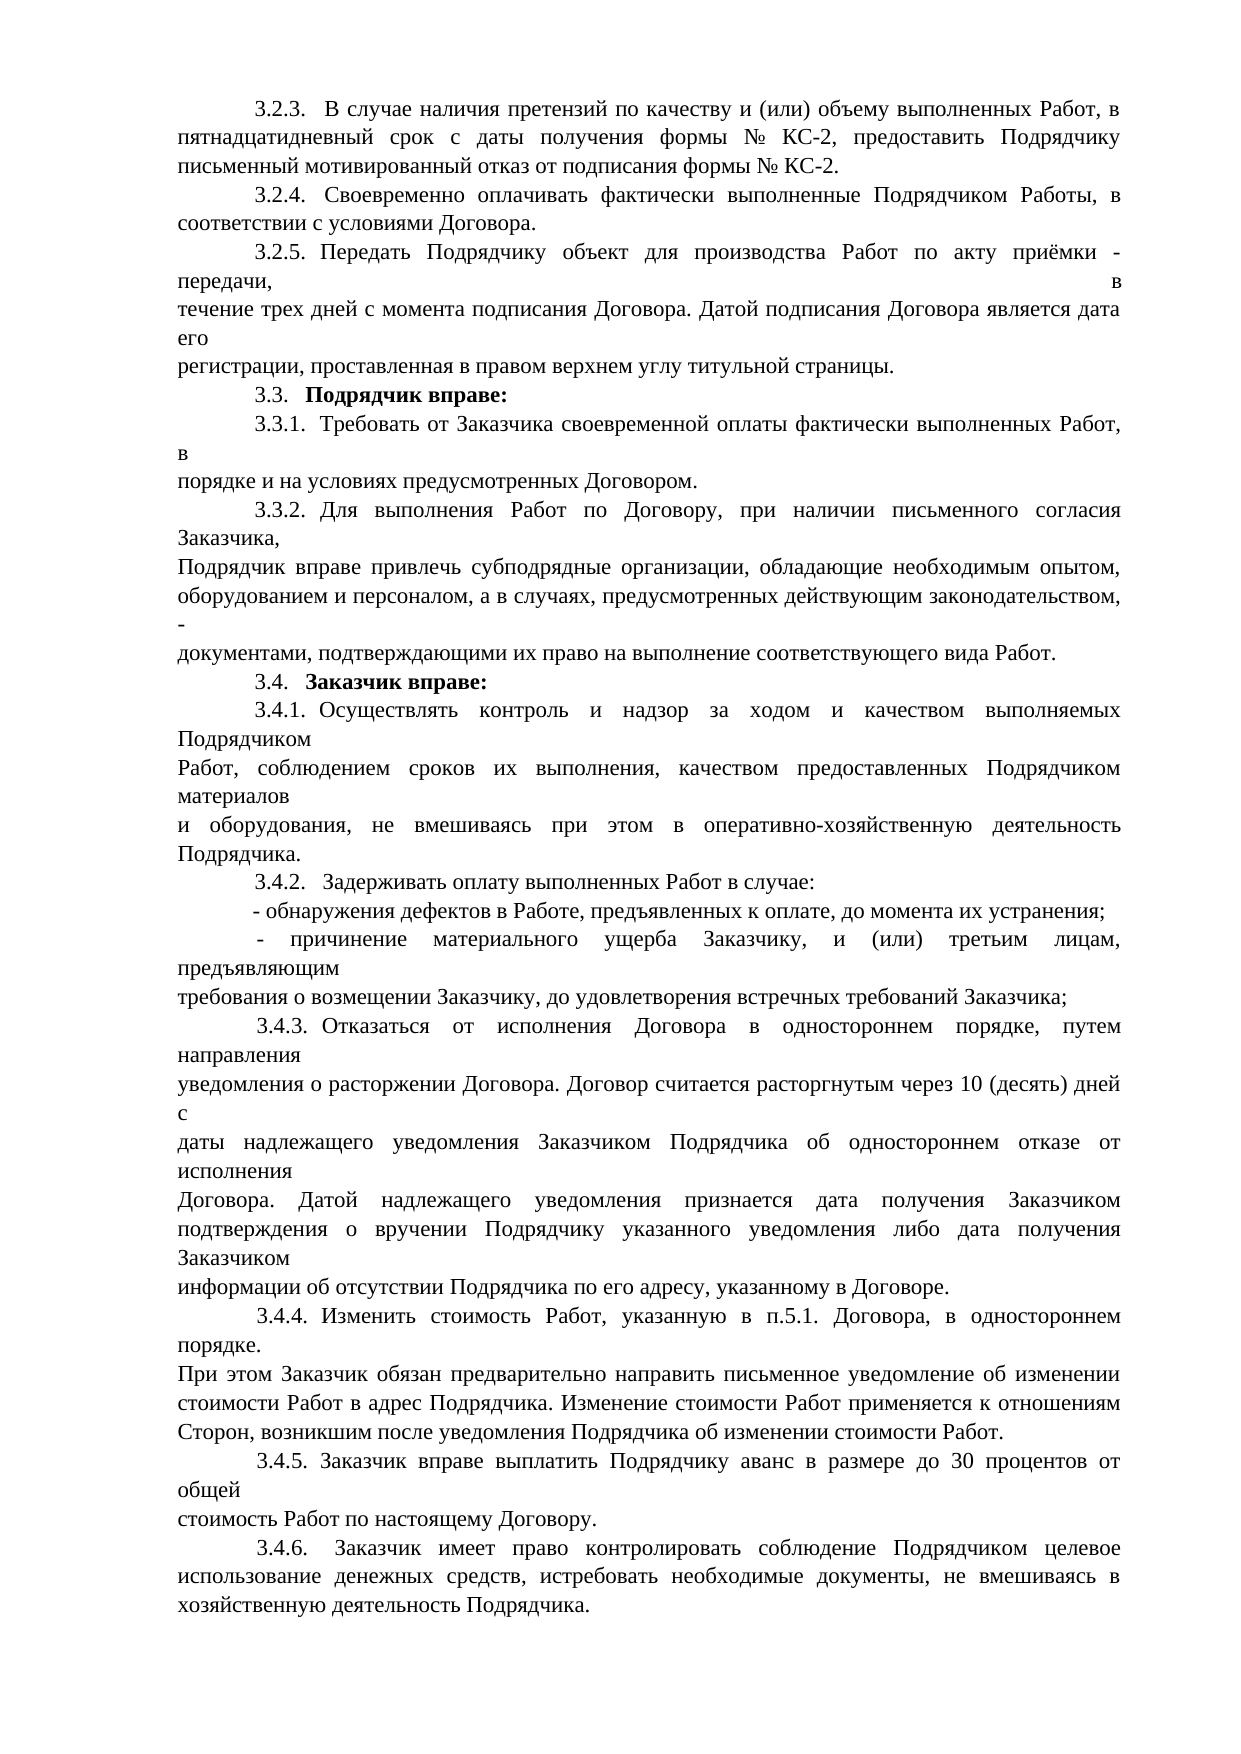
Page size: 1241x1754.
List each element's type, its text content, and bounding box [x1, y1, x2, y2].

list Заказчик вправе: [177, 668, 1122, 694]
list Для выполнения Работ по Договору, при наличии письменного согласия Заказчика, Подрядчик вправе привлечь субподрядные организации, обладающие необходимым опытом, оборудованием и персоналом, а в случаях, предусмотренных действующим законодательством, - документами, подтверждающими их право на выполнение соответствующего вида Работ. [177, 496, 1122, 665]
text - причинение материального ущерба Заказчику, и (или) третьим лицам, предъявляющим требования о возмещении Заказчику, до удовлетворения встречных требований Заказчика; [177, 926, 1122, 1010]
list Отказаться от исполнения Договора в одностороннем порядке, путем направления уведомления о расторжении Договора. Договор считается расторгнутым через 10 (десять) дней с даты надлежащего уведомления Заказчиком Подрядчика об одностороннем отказе от исполнения Договора. Датой надлежащего уведомления признается дата получения Заказчиком подтверждения о вручении Подрядчику указанного уведомления либо дата получения Заказчиком информации об отсутствии Подрядчика по его адресу, указанному в Договоре. [177, 1012, 1122, 1299]
list Своевременно оплачивать фактически выполненные Подрядчиком Работы, в соответствии с условиями Договора. [177, 181, 1122, 236]
list Передать Подрядчику объект для производства Работ по акту приёмки - передачи, в течение трех дней с момента подписания Договора. Датой подписания Договора является дата его регистрации, проставленная в правом верхнем углу титульной страницы. [177, 238, 1122, 379]
list Требовать от Заказчика своевременной оплаты фактически выполненных Работ, в порядке и на условиях предусмотренных Договором. [177, 410, 1122, 493]
list Задерживать оплату выполненных Работ в случае: [177, 868, 1122, 894]
list Заказчик имеет право контролировать соблюдение Подрядчиком целевое использование денежных средств, истребовать необходимые документы, не вмешиваясь в хозяйственную деятельность Подрядчика. [177, 1534, 1122, 1618]
list Осуществлять контроль и надзор за ходом и качеством выполняемых Подрядчиком Работ, соблюдением сроков их выполнения, качеством предоставленных Подрядчиком материалов и оборудования, не вмешиваясь при этом в оперативно-хозяйственную деятельность Подрядчика. [177, 696, 1122, 866]
list Изменить стоимость Работ, указанную в п.5.1. Договора, в одностороннем порядке. При этом Заказчик обязан предварительно направить письменное уведомление об изменении стоимости Работ в адрес Подрядчика. Изменение стоимости Работ применяется к отношениям Сторон, возникшим после уведомления Подрядчика об изменении стоимости Работ. [177, 1302, 1122, 1444]
list В случае наличия претензий по качеству и (или) объему выполненных Работ, в пятнадцатидневный срок с даты получения формы № КС-2, предоставить Подрядчику письменный мотивированный отказ от подписания формы № КС-2. [177, 95, 1122, 178]
list Подрядчик вправе: [177, 381, 1122, 408]
text - обнаружения дефектов в Работе, предъявленных к оплате, до момента их устранения; [177, 897, 1122, 923]
list Заказчик вправе выплатить Подрядчику аванс в размере до 30 процентов от общей стоимость Работ по настоящему Договору. [177, 1447, 1122, 1531]
